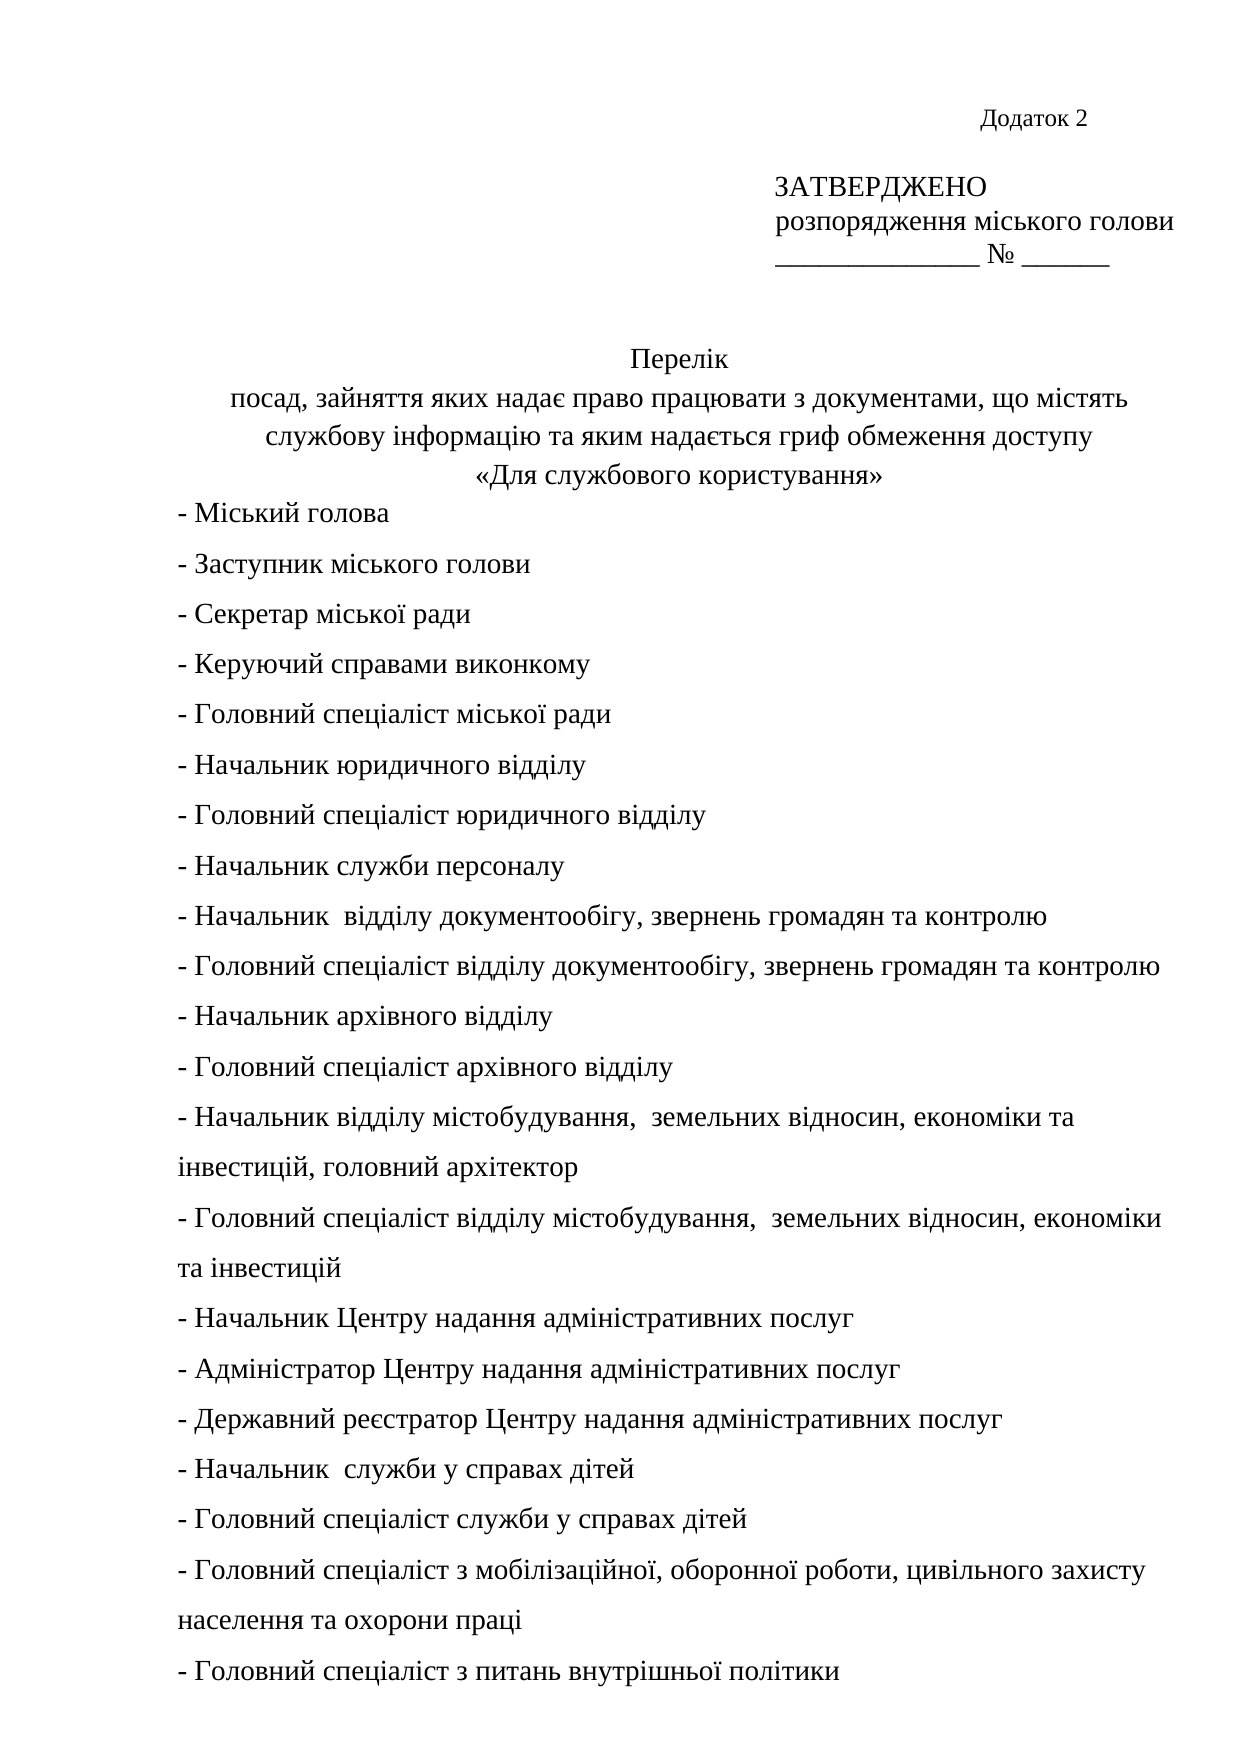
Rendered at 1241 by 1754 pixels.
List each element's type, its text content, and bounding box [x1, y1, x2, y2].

text - Головний спеціаліст архівного відділу [177, 1049, 1181, 1082]
text - Начальник Центру надання адміністративних послуг [177, 1300, 1181, 1334]
text - Секретар міської ради [177, 596, 1181, 629]
text - Начальник юридичного відділу [177, 747, 1181, 781]
text Перелік [177, 341, 1181, 375]
text - Начальник служби у справах дітей [177, 1451, 1181, 1485]
text - Керуючий справами виконкому [177, 646, 1181, 680]
text - Начальник відділу містобудування, земельних відносин, економіки та інвестицій, головний архітектор [177, 1099, 1181, 1183]
text - Головний спеціаліст відділу документообігу, звернень громадян та контролю [177, 948, 1181, 982]
text - Головний спеціаліст юридичного відділу [177, 797, 1181, 831]
text розпорядження міського голови [768, 203, 1181, 236]
text посад, зайняття яких надає право працювати з документами, що містять службову інформацію та яким надається гриф обмеження доступу [177, 380, 1181, 452]
text - Міський голова [177, 495, 1181, 529]
text - Начальник відділу документообігу, звернень громадян та контролю [177, 898, 1181, 931]
text - Головний спеціаліст з мобілізаційної, оборонної роботи, цивільного захисту населення та охорони праці [177, 1552, 1181, 1636]
text - Начальник архівного відділу [177, 998, 1181, 1032]
text «Для службового користування» [177, 457, 1181, 490]
text - Головний спеціаліст міської ради [177, 697, 1181, 730]
text ЗАТВЕРДЖЕНО [768, 169, 1181, 203]
text - Головний спеціаліст відділу містобудування, земельних відносин, економіки та інвестицій [177, 1200, 1181, 1284]
text - Заступник міського голови [177, 546, 1181, 579]
text ______________ № ______ [768, 236, 1181, 270]
text - Адміністратор Центру надання адміністративних послуг [177, 1351, 1181, 1384]
text - Головний спеціаліст служби у справах дітей [177, 1502, 1181, 1535]
text - Державний реєстратор Центру надання адміністративних послуг [177, 1401, 1181, 1434]
text Додаток 2 [768, 103, 1181, 132]
text - Начальник служби персоналу [177, 848, 1181, 881]
text - Головний спеціаліст з питань внутрішньої політики [177, 1653, 1181, 1686]
